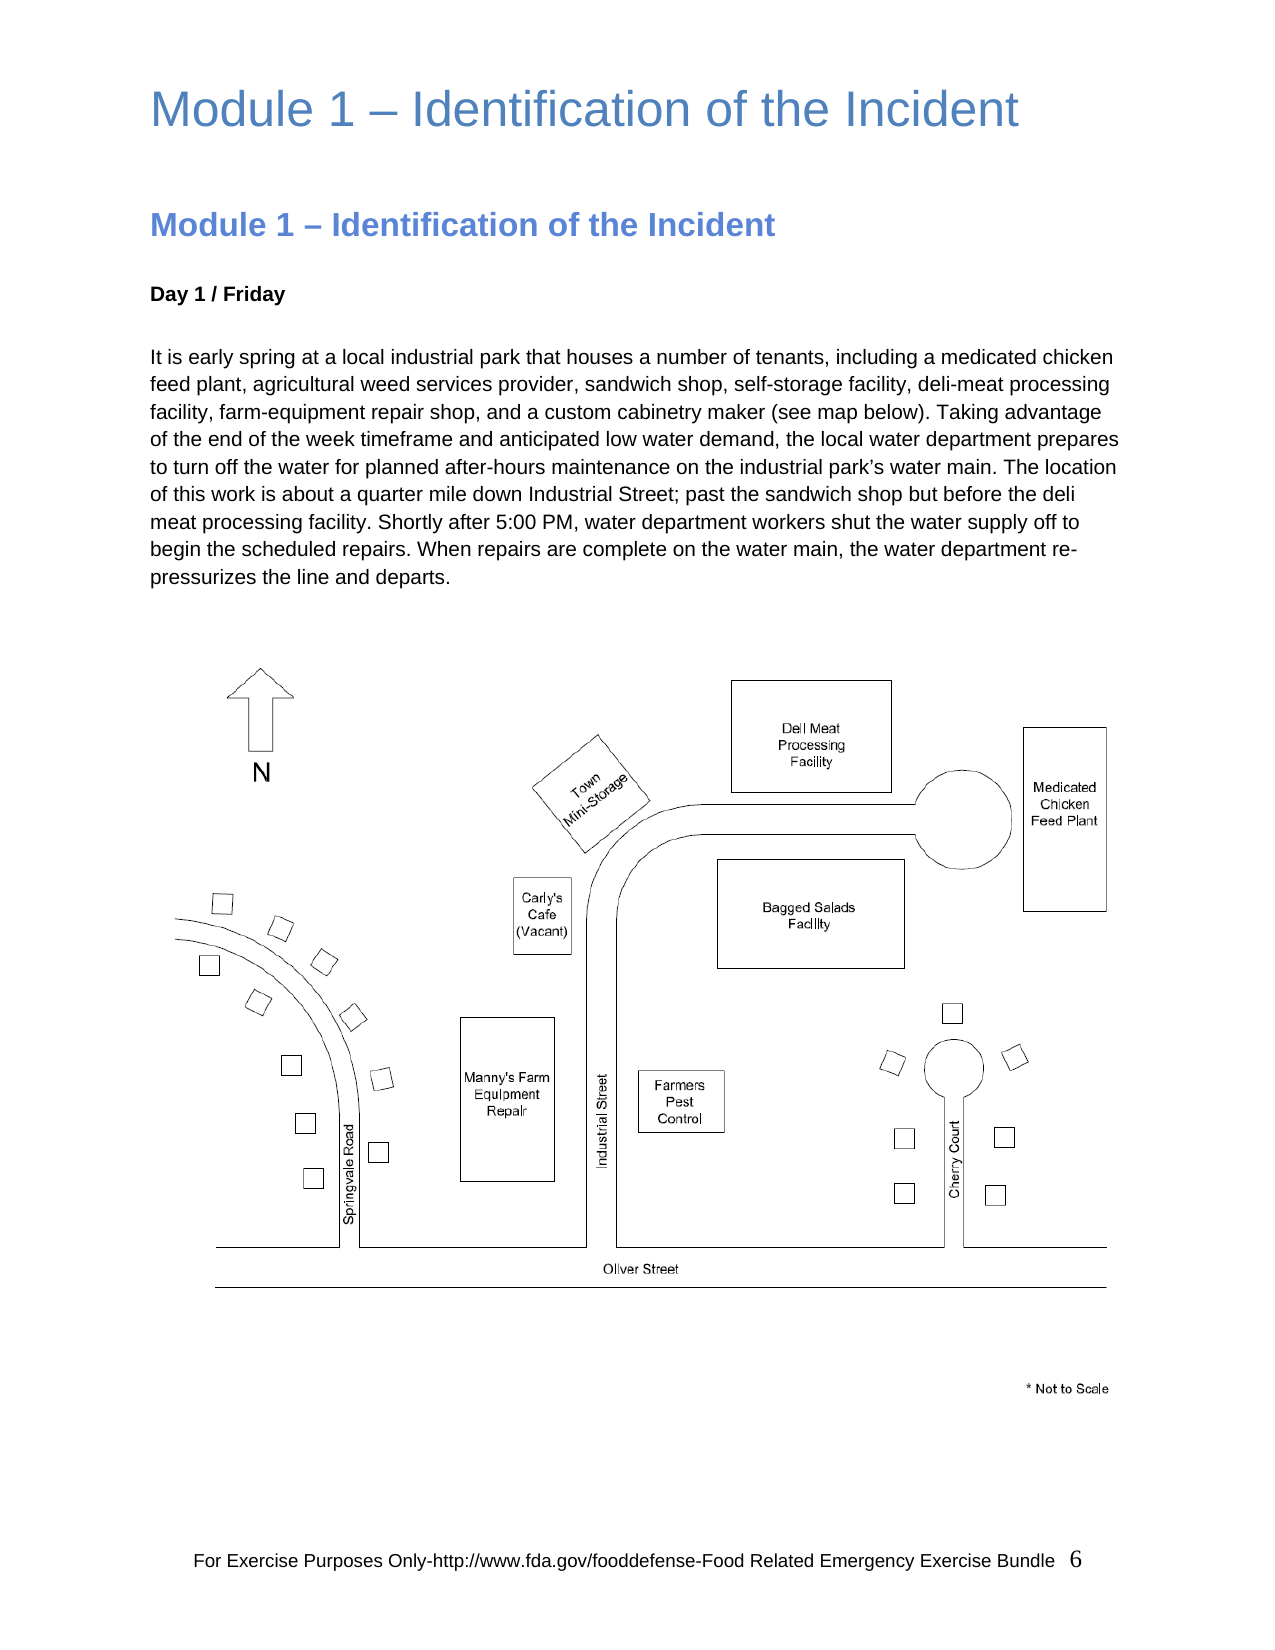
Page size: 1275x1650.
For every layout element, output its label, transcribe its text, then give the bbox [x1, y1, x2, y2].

subtitle Module 1 – Identification of the Incident [150, 205, 1125, 243]
picture [150, 628, 1125, 1399]
text Day 1 / Friday [150, 281, 1125, 305]
text It is early spring at a local industrial park that houses a number of tenants, including a medicated chicken feed plant, agricultural weed services provider, sandwich shop, self-storage facility, deli-meat processing facility, farm-equipment repair shop, and a custom cabinetry maker (see map below). Taking advantage of the end of the week timeframe and anticipated low water demand, the local water department prepares to turn off the water for planned after-hours maintenance on the industrial park’s water main. The location of this work is about a quarter mile down Industrial Street; past the sandwich shop but before the deli meat processing facility. Shortly after 5:00 PM, water department workers shut the water supply off to begin the scheduled repairs. When repairs are complete on the water main, the water department re-pressurizes the line and departs. [150, 345, 1125, 589]
